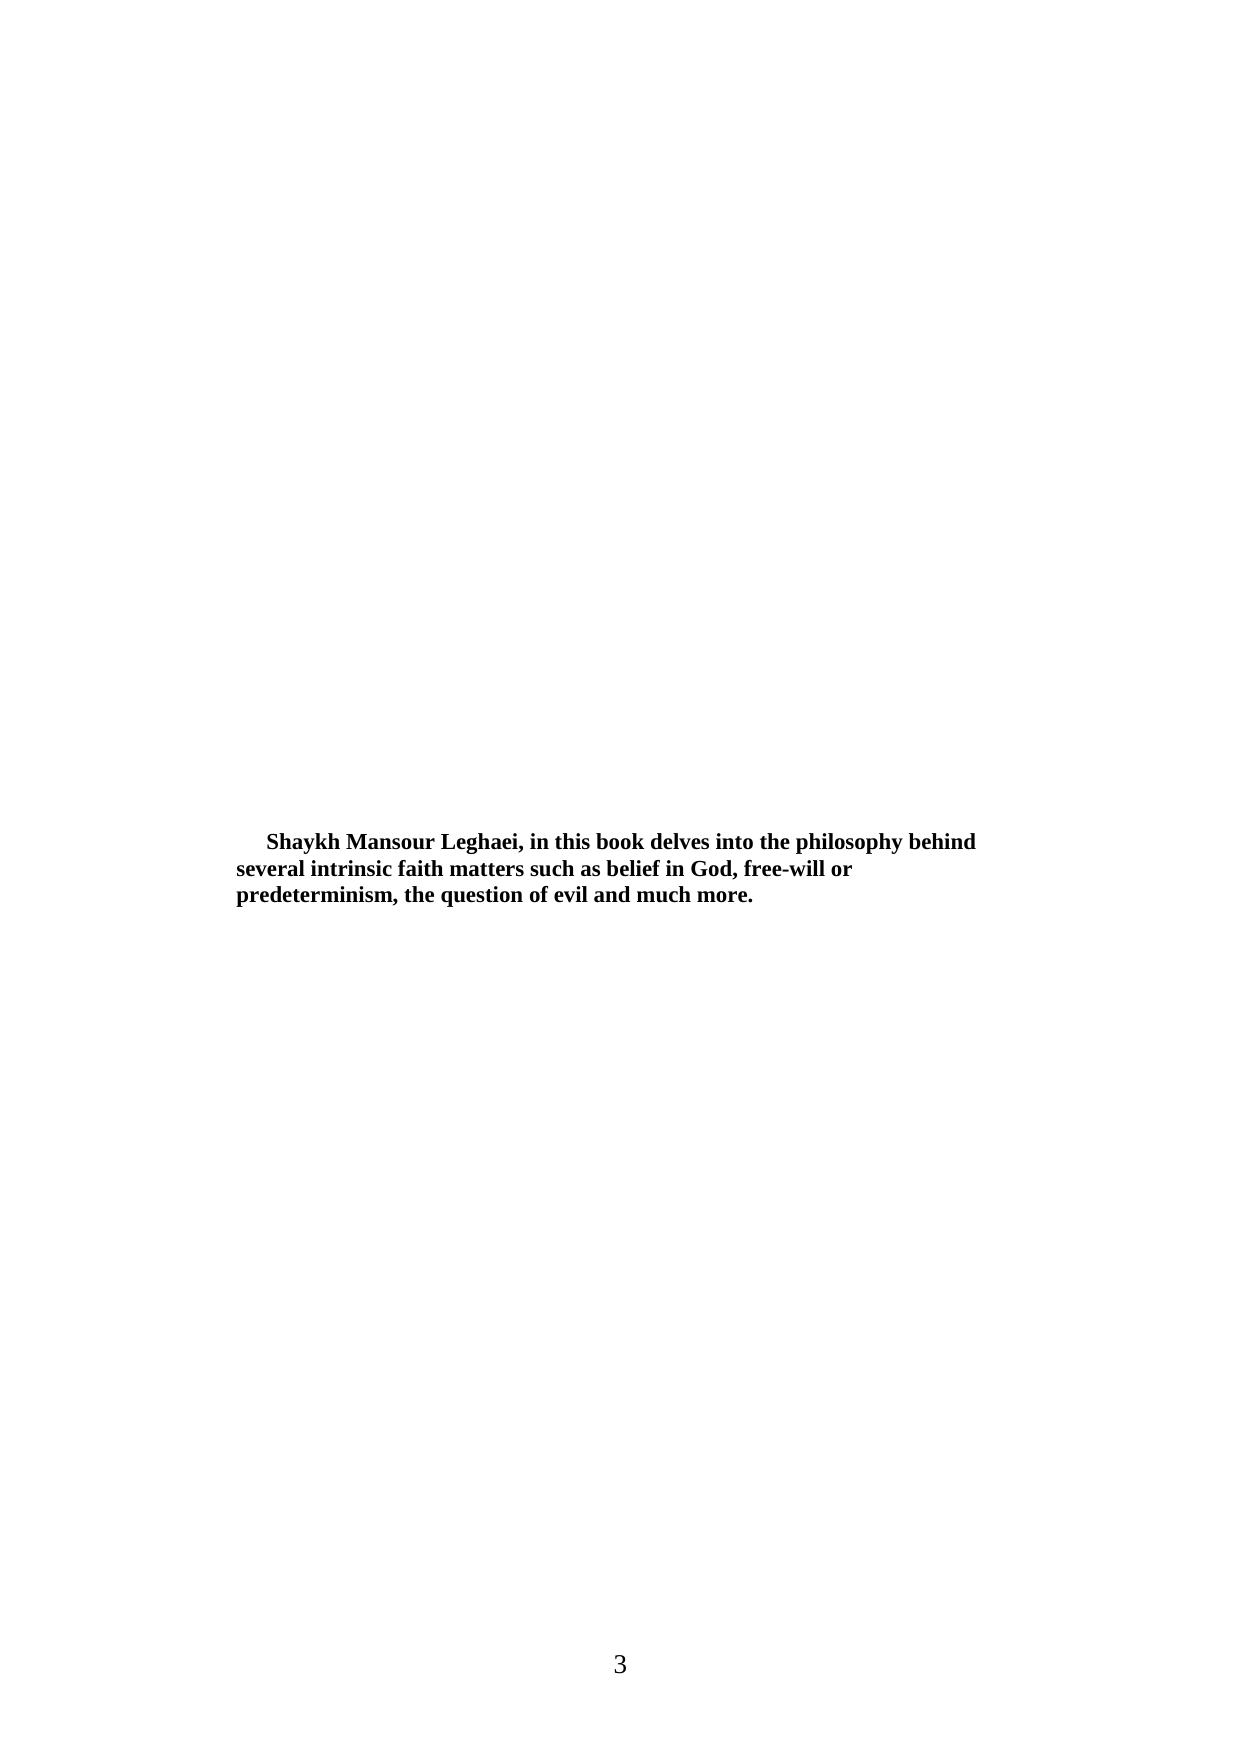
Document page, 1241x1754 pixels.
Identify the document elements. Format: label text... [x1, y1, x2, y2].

text Shaykh Mansour Leghaei, in this book delves into the philosophy behind several intrinsic faith matters such as belief in God, free-will or predeterminism, the question of evil and much more. [236, 828, 1004, 907]
